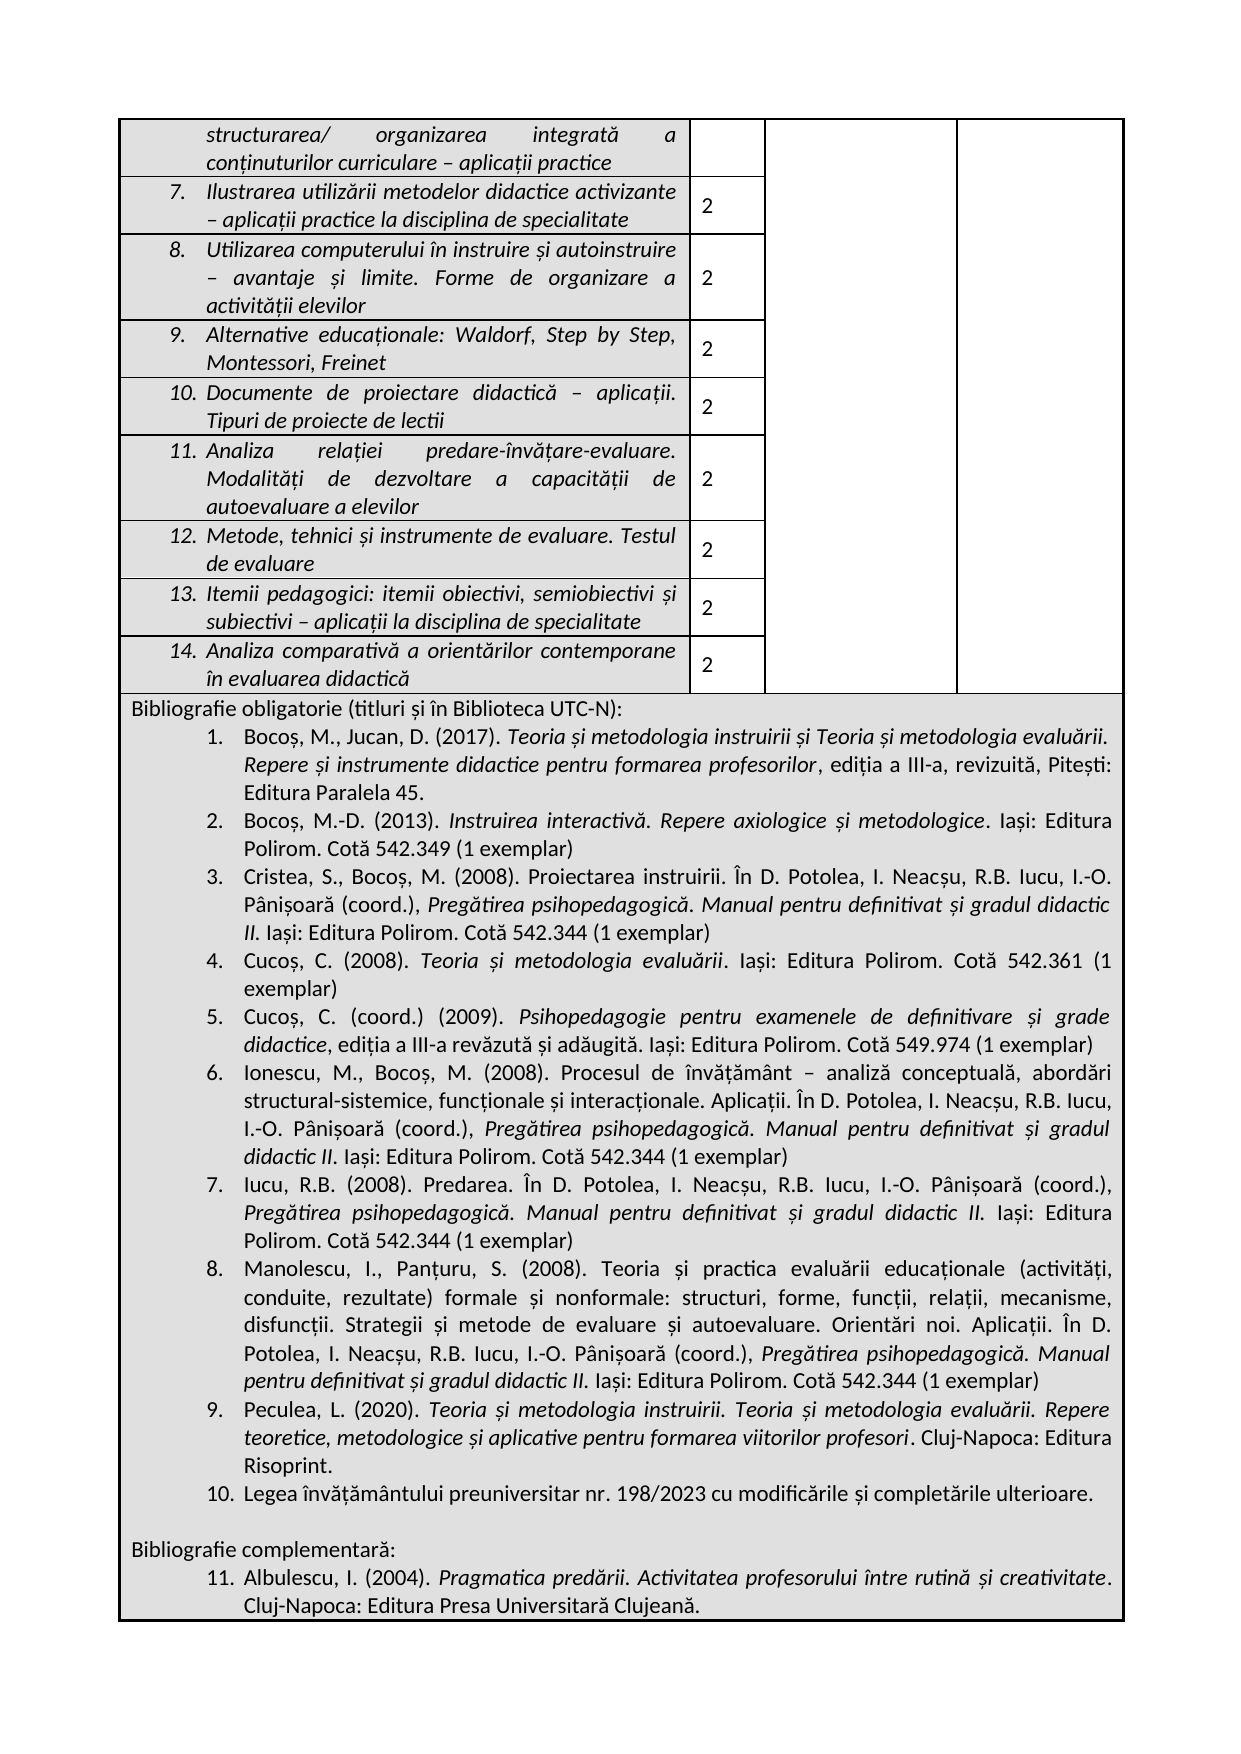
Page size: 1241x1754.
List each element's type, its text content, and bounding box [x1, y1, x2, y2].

table_cell 2 [691, 521, 764, 577]
table_cell Metode, tehnici și instrumente de evaluare. Testul de evaluare [121, 521, 689, 577]
table_cell Utilizarea computerului în instruire și autoinstruire – avantaje și limite. Forme de organizare a activității elevilor [121, 235, 689, 319]
table_cell 2 [691, 321, 764, 377]
table_cell Itemii pedagogici: itemii obiectivi, semiobiectivi și subiectivi – aplicații la disciplina de specialitate [121, 579, 689, 635]
table_cell Alternative educaționale: Waldorf, Step by Step, Montessori, Freinet [121, 321, 689, 377]
table_cell 2 [691, 637, 764, 693]
table_cell Documente de proiectare didactică – aplicaţii. Tipuri de proiecte de lectii [121, 378, 689, 434]
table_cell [121, 694, 1122, 1619]
table_cell 2 [691, 177, 764, 233]
table_cell Analiza comparativă a orientărilor contemporane în evaluarea didactică [121, 637, 689, 693]
table_cell 2 [691, 436, 764, 520]
table_cell Analiza relației predare-învățare-evaluare. Modalități de dezvoltare a capacității de autoevaluare a elevilor [121, 436, 689, 520]
table_cell Ilustrarea utilizării metodelor didactice activizante – aplicații practice la disciplina de specialitate [121, 177, 689, 233]
table_cell 2 [691, 120, 764, 176]
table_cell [121, 120, 689, 176]
table_cell 2 [691, 579, 764, 635]
table_cell 2 [691, 235, 764, 319]
table_cell 2 [691, 378, 764, 434]
